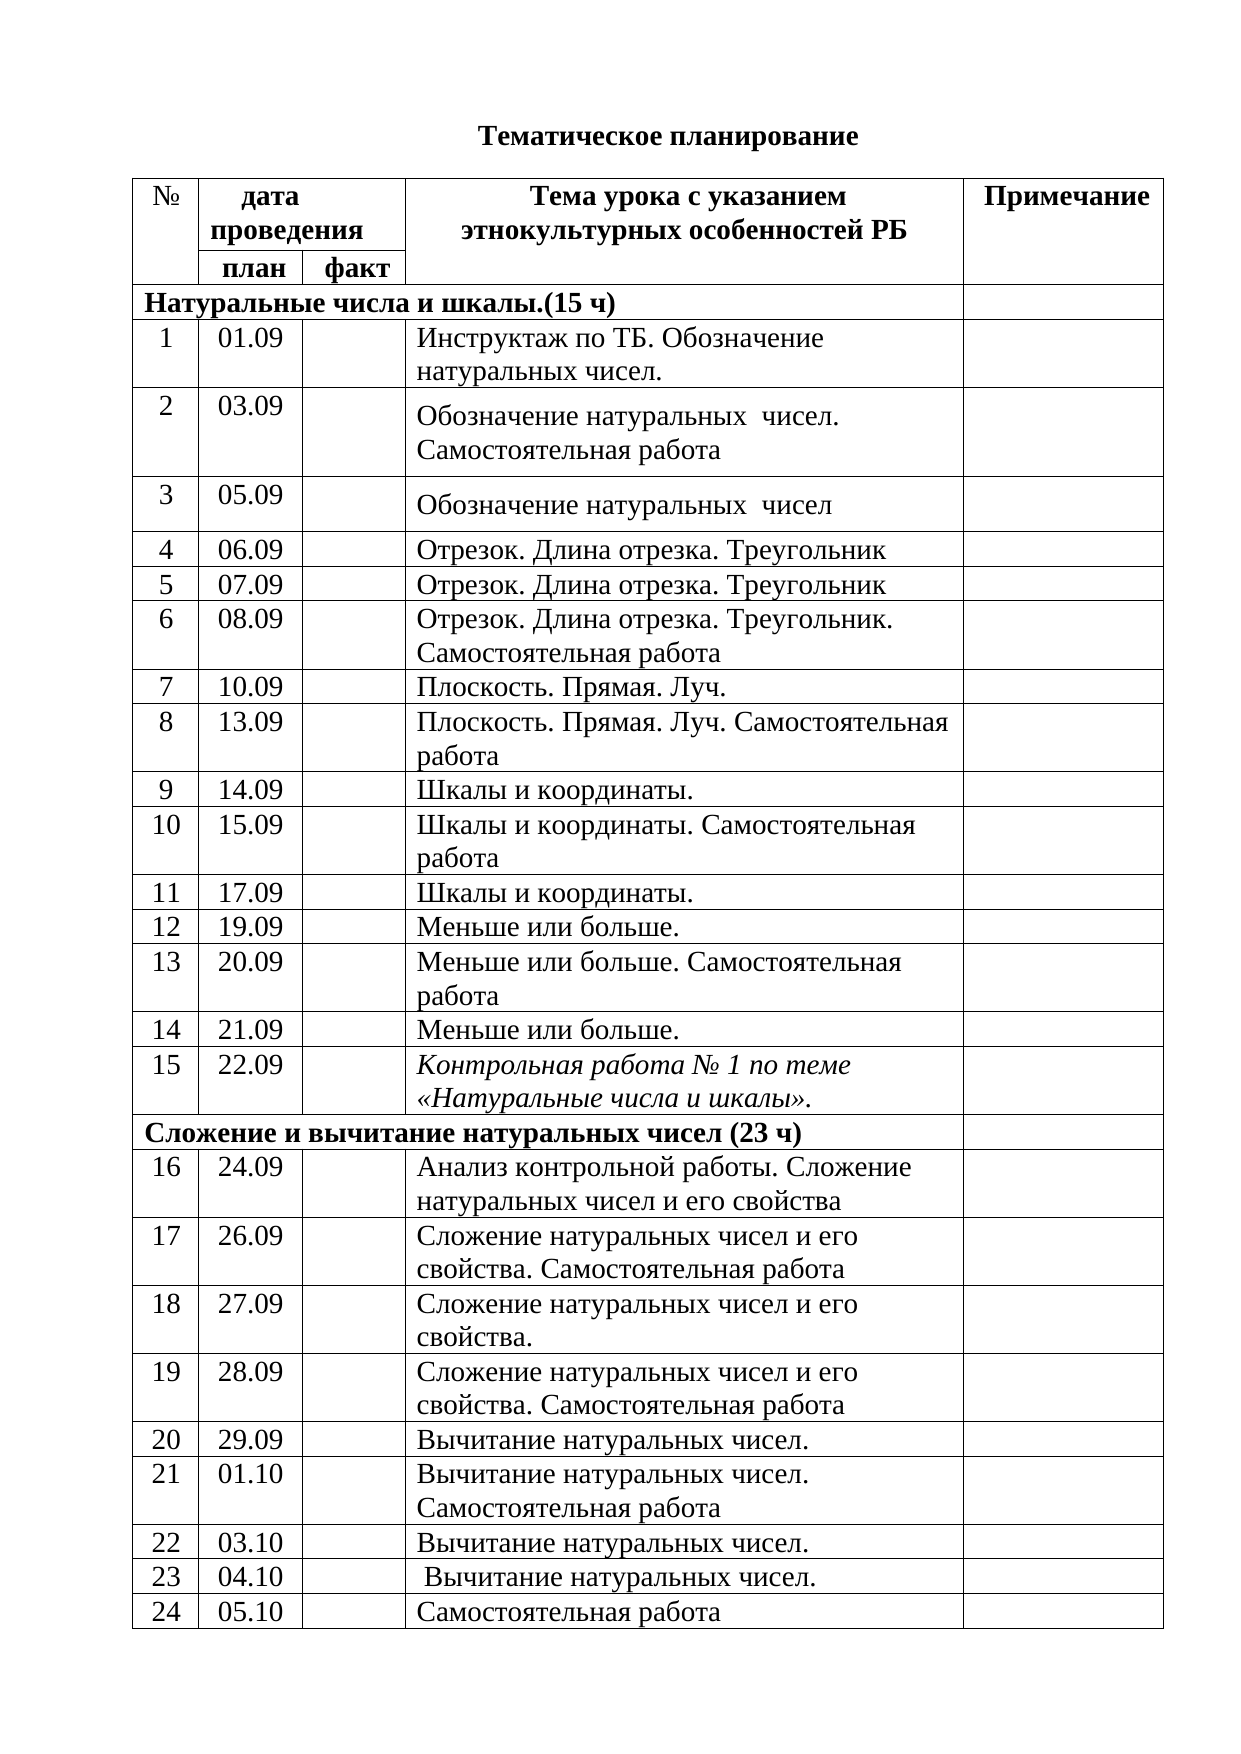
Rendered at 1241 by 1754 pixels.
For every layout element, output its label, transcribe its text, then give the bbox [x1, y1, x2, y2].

table_cell Вычитание натуральных чисел. Самостоятельная работа [406, 1457, 963, 1524]
table_header Тема урока с указанием этнокультурных особенностей РБ [406, 179, 963, 284]
table_cell 29.09 [199, 1422, 302, 1456]
table_cell [964, 1218, 1163, 1285]
table_cell 4 [133, 532, 198, 566]
table_cell [964, 1286, 1163, 1353]
table_cell Шкалы и координаты. Самостоятельная работа [406, 807, 963, 874]
table_cell [303, 1012, 405, 1046]
table_cell [964, 1354, 1163, 1421]
table_cell 14 [133, 1012, 198, 1046]
table_cell [964, 477, 1163, 531]
table_cell [964, 1594, 1163, 1627]
table_cell 21 [133, 1457, 198, 1524]
table_cell [964, 532, 1163, 566]
table_cell [964, 320, 1163, 387]
table_cell [964, 567, 1163, 600]
table_cell [303, 875, 405, 908]
table_cell [303, 1559, 405, 1593]
table_cell 19 [133, 1354, 198, 1421]
table_cell Сложение натуральных чисел и его свойства. Самостоятельная работа [406, 1218, 963, 1285]
table_cell 3 [133, 477, 198, 531]
table_cell 08.09 [199, 601, 302, 668]
table_cell [303, 388, 405, 476]
table_cell 1 [133, 320, 198, 387]
table_cell 05.10 [199, 1594, 302, 1627]
table_cell [964, 1457, 1163, 1524]
table_cell 19.09 [199, 910, 302, 943]
table_cell Вычитание натуральных чисел. [406, 1559, 963, 1593]
table_cell 24 [133, 1594, 198, 1627]
table_cell 27.09 [199, 1286, 302, 1353]
table_cell [964, 601, 1163, 668]
table_cell 11 [133, 875, 198, 908]
table_cell [964, 388, 1163, 476]
table_cell Меньше или больше. [406, 1012, 963, 1046]
table_cell [964, 1559, 1163, 1593]
table_cell 10.09 [199, 670, 302, 703]
table_cell [964, 944, 1163, 1011]
table_cell 01.09 [199, 320, 302, 387]
table_cell план [199, 251, 302, 284]
table_cell 13 [133, 944, 198, 1011]
table_cell 16 [133, 1150, 198, 1217]
table_cell 26.09 [199, 1218, 302, 1285]
table_cell [303, 1150, 405, 1217]
table_cell [303, 1422, 405, 1456]
table_cell [964, 807, 1163, 874]
table_cell [964, 772, 1163, 806]
table_cell Обозначение натуральных чисел. Самостоятельная работа [406, 388, 963, 476]
table_cell Вычитание натуральных чисел. [406, 1525, 963, 1558]
table_cell [964, 1525, 1163, 1558]
table_cell [964, 1115, 1163, 1148]
table_cell [964, 1422, 1163, 1456]
table_cell Шкалы и координаты. [406, 772, 963, 806]
table_cell 06.09 [199, 532, 302, 566]
table_cell [303, 1218, 405, 1285]
table_cell 9 [133, 772, 198, 806]
table_cell 17.09 [199, 875, 302, 908]
table_cell 5 [133, 567, 198, 600]
table_cell [303, 807, 405, 874]
table_cell [303, 601, 405, 668]
table_cell [303, 704, 405, 771]
table_cell [303, 772, 405, 806]
table_cell 28.09 [199, 1354, 302, 1421]
table_cell 03.10 [199, 1525, 302, 1558]
table_cell 15.09 [199, 807, 302, 874]
table_cell Анализ контрольной работы. Сложение натуральных чисел и его свойства [406, 1150, 963, 1217]
table_header № [133, 179, 198, 284]
table_cell 04.10 [199, 1559, 302, 1593]
table_cell 21.09 [199, 1012, 302, 1046]
table_cell [964, 875, 1163, 908]
table_cell [303, 944, 405, 1011]
table_cell [303, 1525, 405, 1558]
table_cell Шкалы и координаты. [406, 875, 963, 908]
table_cell [964, 670, 1163, 703]
table_cell 23 [133, 1559, 198, 1593]
table_cell [303, 910, 405, 943]
table_cell [303, 670, 405, 703]
table_cell 7 [133, 670, 198, 703]
table_cell [303, 567, 405, 600]
table_cell Вычитание натуральных чисел. [406, 1422, 963, 1456]
table_cell 6 [133, 601, 198, 668]
table_cell 03.09 [199, 388, 302, 476]
table_cell Контрольная работа № 1 по теме «Натуральные числа и шкалы». [406, 1047, 963, 1114]
table_cell Меньше или больше. Самостоятельная работа [406, 944, 963, 1011]
table_cell 17 [133, 1218, 198, 1285]
table_cell факт [303, 251, 405, 284]
table_cell Инструктаж по ТБ. Обозначение натуральных чисел. [406, 320, 963, 387]
table_cell [964, 910, 1163, 943]
table_cell Сложение натуральных чисел и его свойства. Самостоятельная работа [406, 1354, 963, 1421]
table_cell [303, 1594, 405, 1627]
table_cell [964, 285, 1163, 319]
table_cell [303, 477, 405, 531]
table_cell 12 [133, 910, 198, 943]
table_cell Отрезок. Длина отрезка. Треугольник [406, 567, 963, 600]
table_cell Отрезок. Длина отрезка. Треугольник [406, 532, 963, 566]
table_cell 05.09 [199, 477, 302, 531]
table_cell [964, 1047, 1163, 1114]
table_cell Меньше или больше. [406, 910, 963, 943]
table_cell Плоскость. Прямая. Луч. [406, 670, 963, 703]
table_cell 2 [133, 388, 198, 476]
table_cell Натуральные числа и шкалы.(15 ч) [133, 285, 963, 319]
table_cell Самостоятельная работа [406, 1594, 963, 1627]
table_cell 24.09 [199, 1150, 302, 1217]
table_cell [964, 1012, 1163, 1046]
table_cell 18 [133, 1286, 198, 1353]
table_cell 13.09 [199, 704, 302, 771]
table_cell Сложение натуральных чисел и его свойства. [406, 1286, 963, 1353]
table_cell 20.09 [199, 944, 302, 1011]
table_cell 10 [133, 807, 198, 874]
table_header дата проведения [199, 179, 405, 249]
table_cell 07.09 [199, 567, 302, 600]
table_cell Обозначение натуральных чисел [406, 477, 963, 531]
table_cell 15 [133, 1047, 198, 1114]
table_header Примечание [964, 179, 1163, 284]
table_cell [964, 1150, 1163, 1217]
table_cell 8 [133, 704, 198, 771]
table_cell Отрезок. Длина отрезка. Треугольник. Самостоятельная работа [406, 601, 963, 668]
table_cell [303, 1354, 405, 1421]
table_cell [303, 1047, 405, 1114]
table_cell Сложение и вычитание натуральных чисел (23 ч) [133, 1115, 963, 1148]
table_cell [303, 532, 405, 566]
table_cell [303, 320, 405, 387]
table_cell [303, 1457, 405, 1524]
table_cell 14.09 [199, 772, 302, 806]
table_cell 22 [133, 1525, 198, 1558]
table_cell [964, 704, 1163, 771]
table_cell 20 [133, 1422, 198, 1456]
table_cell 01.10 [199, 1457, 302, 1524]
table_cell Плоскость. Прямая. Луч. Самостоятельная работа [406, 704, 963, 771]
table_cell 22.09 [199, 1047, 302, 1114]
table_cell [303, 1286, 405, 1353]
text Тематическое планирование [177, 118, 1152, 152]
